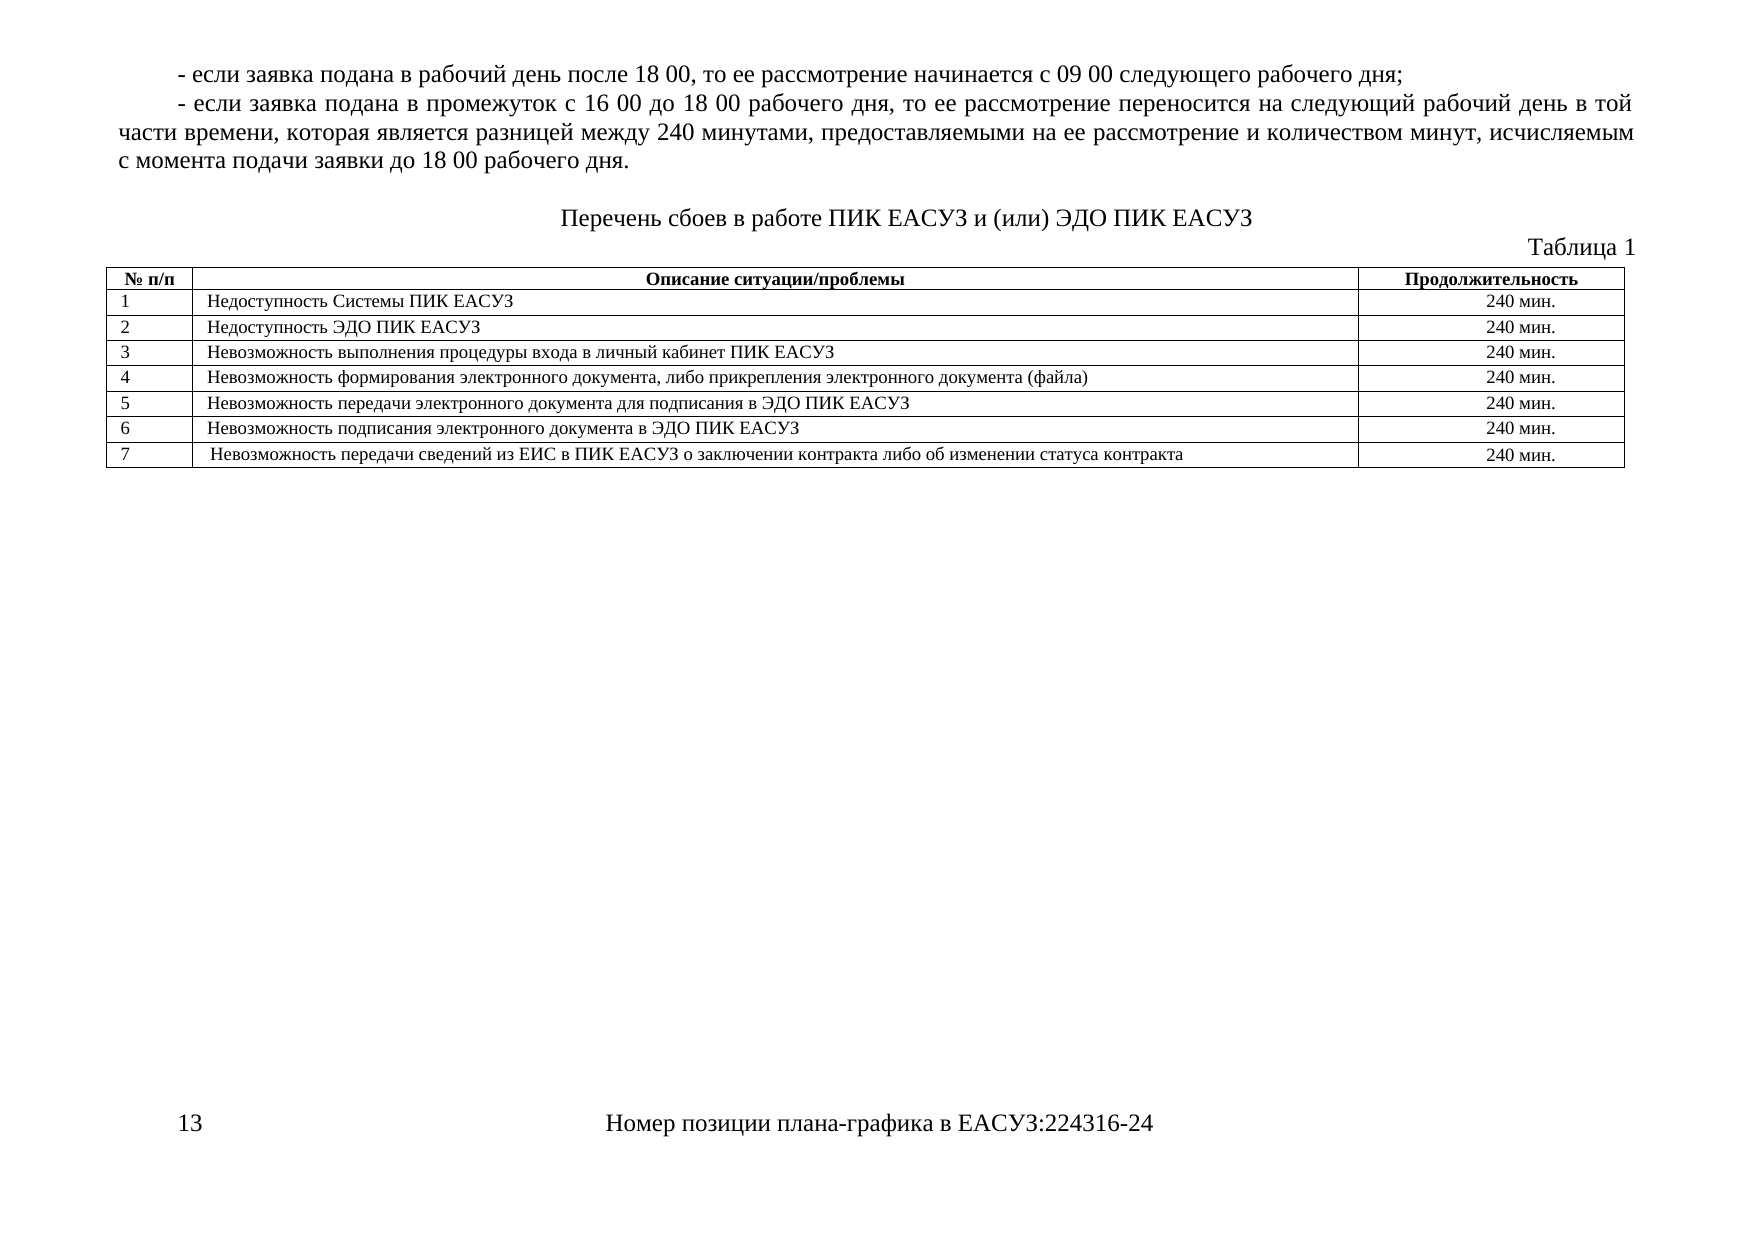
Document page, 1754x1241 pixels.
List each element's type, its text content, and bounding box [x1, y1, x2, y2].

table_cell Недоступность ЭДО ПИК ЕАСУЗ [193, 316, 1358, 340]
table_cell Невозможность передачи сведений из ЕИС в ПИК ЕАСУЗ о заключении контракта либо об изменении статуса контракта [193, 443, 1358, 467]
table_cell Недоступность Системы ПИК ЕАСУЗ [193, 290, 1358, 314]
table_cell 1 [107, 290, 192, 314]
table_cell 3 [107, 341, 192, 365]
table_cell 240 мин. [1359, 316, 1624, 340]
table_cell 4 [107, 366, 192, 391]
table_header Продолжительность [1359, 268, 1624, 289]
table_cell Невозможность формирования электронного документа, либо прикрепления электронного документа (файла) [193, 366, 1358, 391]
table_cell 2 [107, 316, 192, 340]
table_cell 240 мин. [1359, 341, 1624, 365]
table_cell 6 [107, 417, 192, 442]
table_cell 240 мин. [1359, 366, 1624, 391]
table_cell 5 [107, 392, 192, 416]
table_cell 7 [107, 443, 192, 467]
table_cell Невозможность подписания электронного документа в ЭДО ПИК ЕАСУЗ [193, 417, 1358, 442]
table_header № п/п [107, 268, 192, 289]
table_cell 240 мин. [1359, 417, 1624, 442]
table_cell Невозможность передачи электронного документа для подписания в ЭДО ПИК ЕАСУЗ [193, 392, 1358, 416]
list Перечень сбоев в работе ПИК ЕАСУЗ и (или) ЭДО ПИК ЕАСУЗ [118, 203, 1636, 232]
table_cell 240 мин. [1359, 290, 1624, 314]
list - если заявка подана в промежуток с 16 00 до 18 00 рабочего дня, то ее рассмотрение переносится на следующий рабочий день в той части времени, которая является разницей между 240 минутами, предоставляемыми на ее рассмотрение и количеством минут, исчисляемым с момента подачи заявки до 18 00 рабочего дня. [118, 88, 1636, 174]
table_cell 240 мин. [1359, 443, 1624, 467]
table_cell 240 мин. [1359, 392, 1624, 416]
table_cell Невозможность выполнения процедуры входа в личный кабинет ПИК ЕАСУЗ [193, 341, 1358, 365]
table_header Описание ситуации/проблемы [193, 268, 1358, 289]
list - если заявка подана в рабочий день после 18 00, то ее рассмотрение начинается с 09 00 следующего рабочего дня; [118, 59, 1636, 88]
